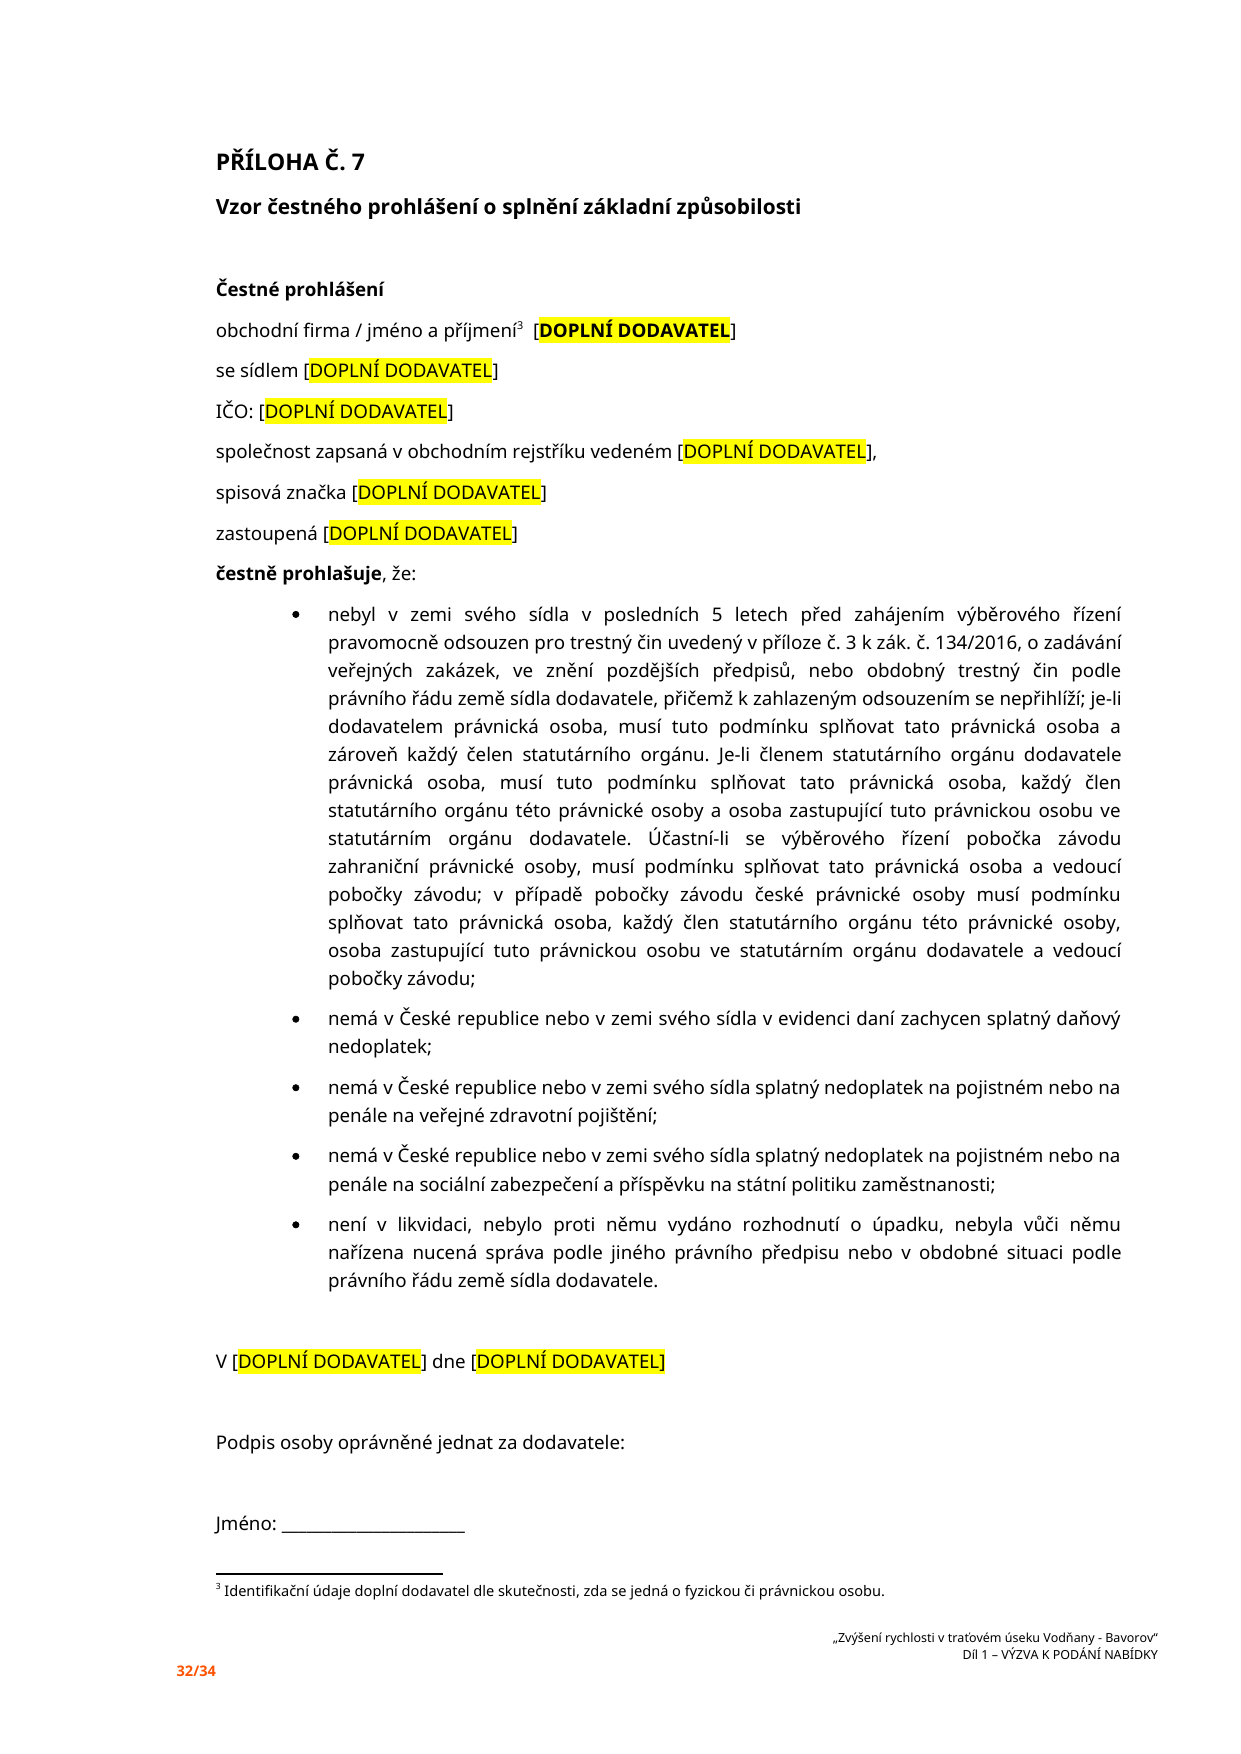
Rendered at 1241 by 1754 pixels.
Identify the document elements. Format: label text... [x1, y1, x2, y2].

text spisová značka [DOPLNÍ DODAVATEL] [541, 479, 1122, 505]
text Podpis osoby oprávněné jednat za dodavatele: [216, 1429, 1122, 1455]
text Jméno: ______________________ [216, 1511, 1122, 1536]
text se sídlem [DOPLNÍ DODAVATEL] [216, 358, 309, 383]
text nebyl v zemi svého sídla v posledních 5 letech před zahájením výběrového řízení pravomocně odsouzen pro trestný čin uvedený v příloze č. 3 k zák. č. 134/2016, o zadávání veřejných zakázek, ve znění pozdějších předpisů, nebo obdobný trestný čin podle právního řádu země sídla dodavatele, přičemž k zahlazeným odsouzením se nepřihlíží; je-li dodavatelem právnická osoba, musí tuto podmínku splňovat tato právnická osoba a zároveň každý čelen statutárního orgánu. Je-li členem statutárního orgánu dodavatele právnická osoba, musí tuto podmínku splňovat tato právnická osoba, každý člen statutárního orgánu této právnické osoby a osoba zastupující tuto právnickou osobu ve statutárním orgánu dodavatele. Účastní-li se výběrového řízení pobočka závodu zahraniční právnické osoby, musí podmínku splňovat tato právnická osoba a vedoucí pobočky závodu; v případě pobočky závodu české právnické osoby musí podmínku splňovat tato právnická osoba, každý člen statutárního orgánu této právnické osoby, osoba zastupující tuto právnickou osobu ve statutárním orgánu dodavatele a vedoucí pobočky závodu; [292, 601, 1122, 991]
text Vzor čestného prohlášení o splnění základní způsobilosti [216, 192, 1122, 221]
text čestně prohlašuje, že: [216, 560, 1122, 586]
text V [DOPLNÍ DODAVATEL] dne [DOPLNÍ DODAVATEL] [216, 1348, 1122, 1374]
text nemá v České republice nebo v zemi svého sídla splatný nedoplatek na pojistném nebo na penále na sociální zabezpečení a příspěvku na státní politiku zaměstnanosti; [292, 1143, 1122, 1196]
text není v likvidaci, nebylo proti němu vydáno rozhodnutí o úpadku, nebyla vůči němu nařízena nucená správa podle jiného právního předpisu nebo v obdobné situaci podle právního řádu země sídla dodavatele. [292, 1211, 1122, 1293]
text Čestné prohlášení [216, 277, 1122, 302]
text IČO: [DOPLNÍ DODAVATEL] [447, 398, 1122, 424]
text obchodní firma / jméno a příjmení [DOPLNÍ DODAVATEL] [730, 317, 1122, 343]
text společnost zapsaná v obchodním rejstříku vedeném [DOPLNÍ DODAVATEL], [216, 439, 683, 464]
text zastoupená [DOPLNÍ DODAVATEL] [512, 520, 1122, 545]
text se sídlem [DOPLNÍ DODAVATEL] [492, 358, 1122, 383]
text nemá v České republice nebo v zemi svého sídla splatný nedoplatek na pojistném nebo na penále na veřejné zdravotní pojištění; [292, 1074, 1122, 1128]
text spisová značka [DOPLNÍ DODAVATEL] [216, 479, 358, 505]
text nemá v České republice nebo v zemi svého sídla v evidenci daní zachycen splatný daňový nedoplatek; [292, 1006, 1122, 1059]
text zastoupená [DOPLNÍ DODAVATEL] [216, 520, 329, 545]
text Příloha č. 7 [216, 146, 1122, 177]
text obchodní firma / jméno a příjmení [DOPLNÍ DODAVATEL] [216, 317, 539, 343]
text společnost zapsaná v obchodním rejstříku vedeném [DOPLNÍ DODAVATEL], [866, 439, 1122, 464]
